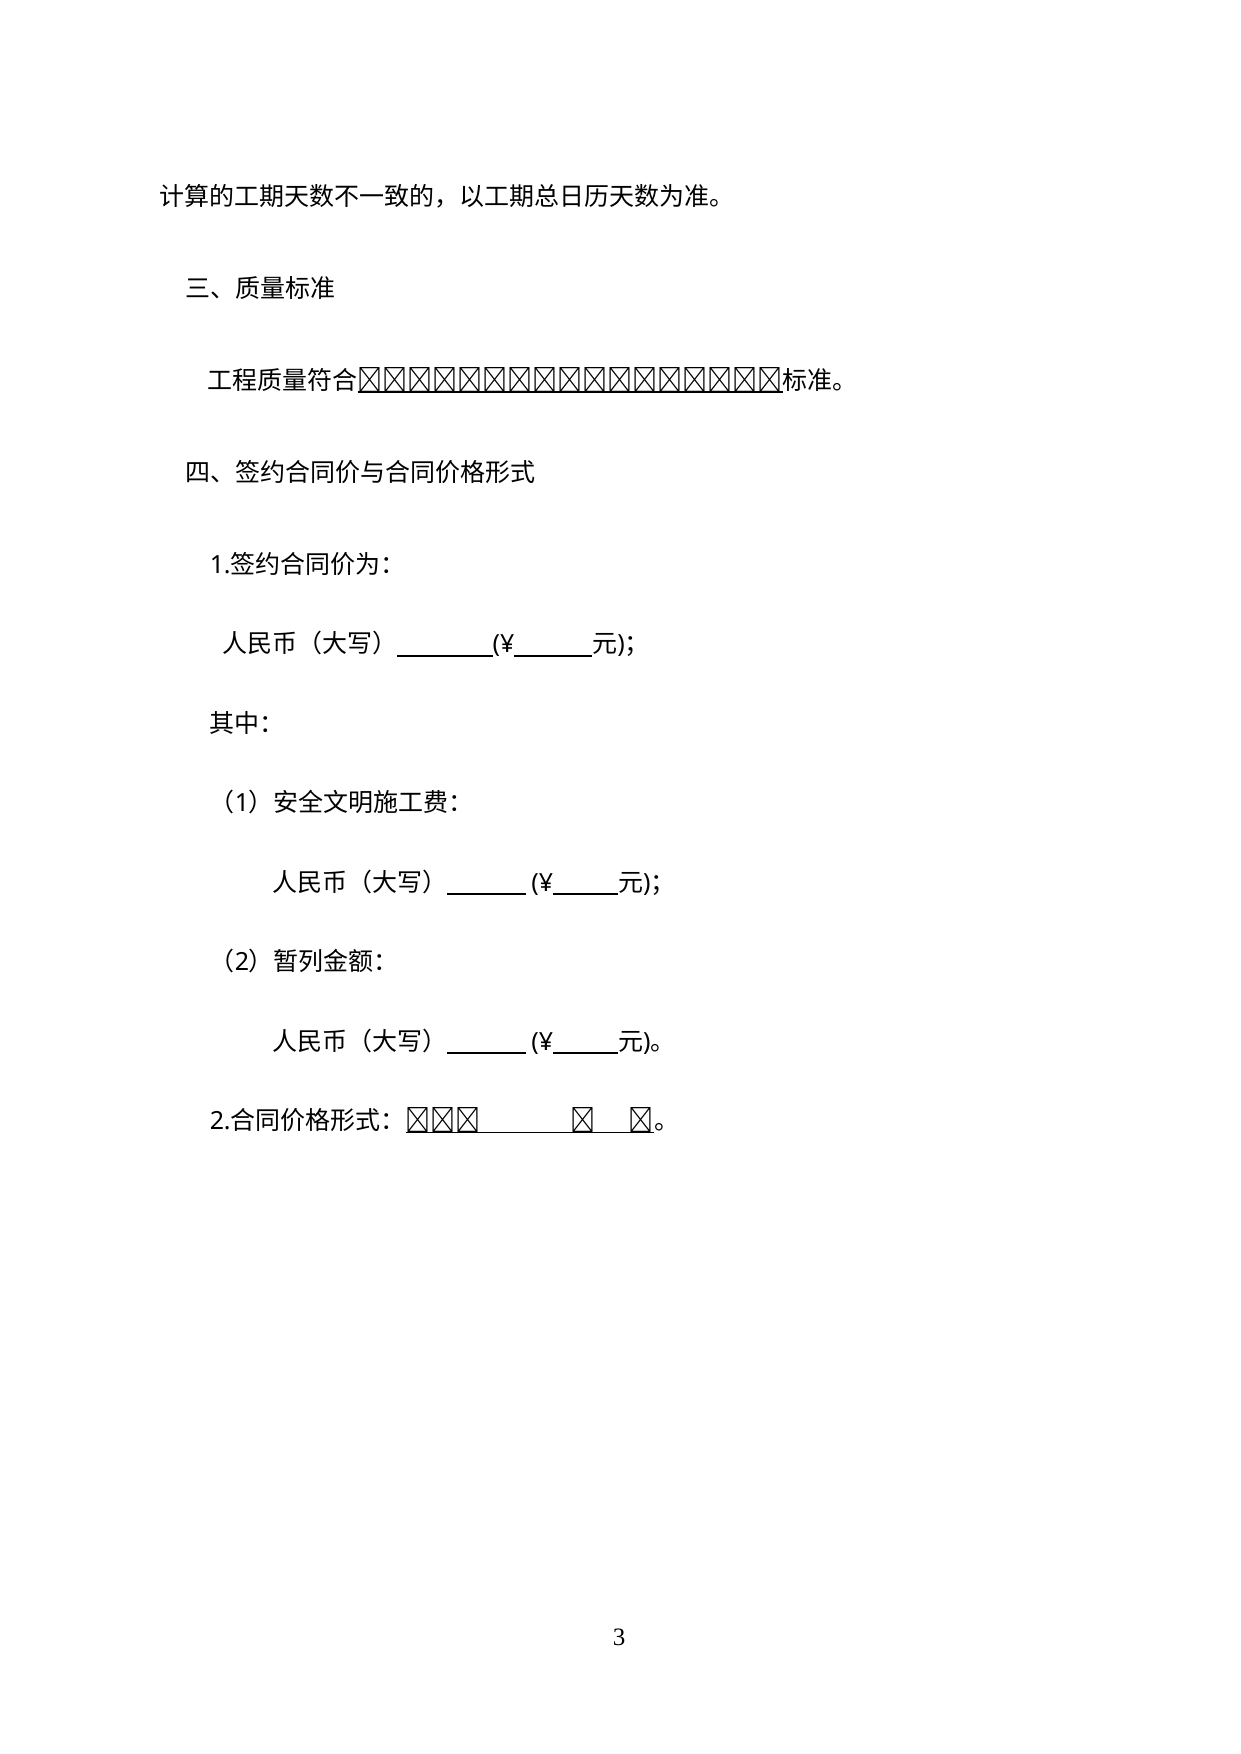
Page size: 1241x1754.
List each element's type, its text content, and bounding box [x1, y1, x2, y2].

text 工程质量符合标准。 [159, 346, 1078, 411]
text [159, 162, 1078, 227]
text 人民币（大写） (¥ 元)； [159, 609, 1078, 674]
text 1.签约合同价为： [159, 530, 1078, 595]
text 人民币（大写） (¥ 元)。 [159, 1007, 1078, 1072]
text （1）安全文明施工费： [159, 768, 1078, 833]
text （2）暂列金额： [159, 927, 1078, 992]
subtitle 四、签约合同价与合同价格形式 [159, 438, 1078, 503]
text 其中： [159, 689, 1078, 754]
text 人民币（大写） (¥ 元)； [159, 848, 1078, 913]
subtitle 三、质量标准 [159, 254, 1078, 319]
text 2.合同价格形式：  。 [159, 1086, 1078, 1151]
